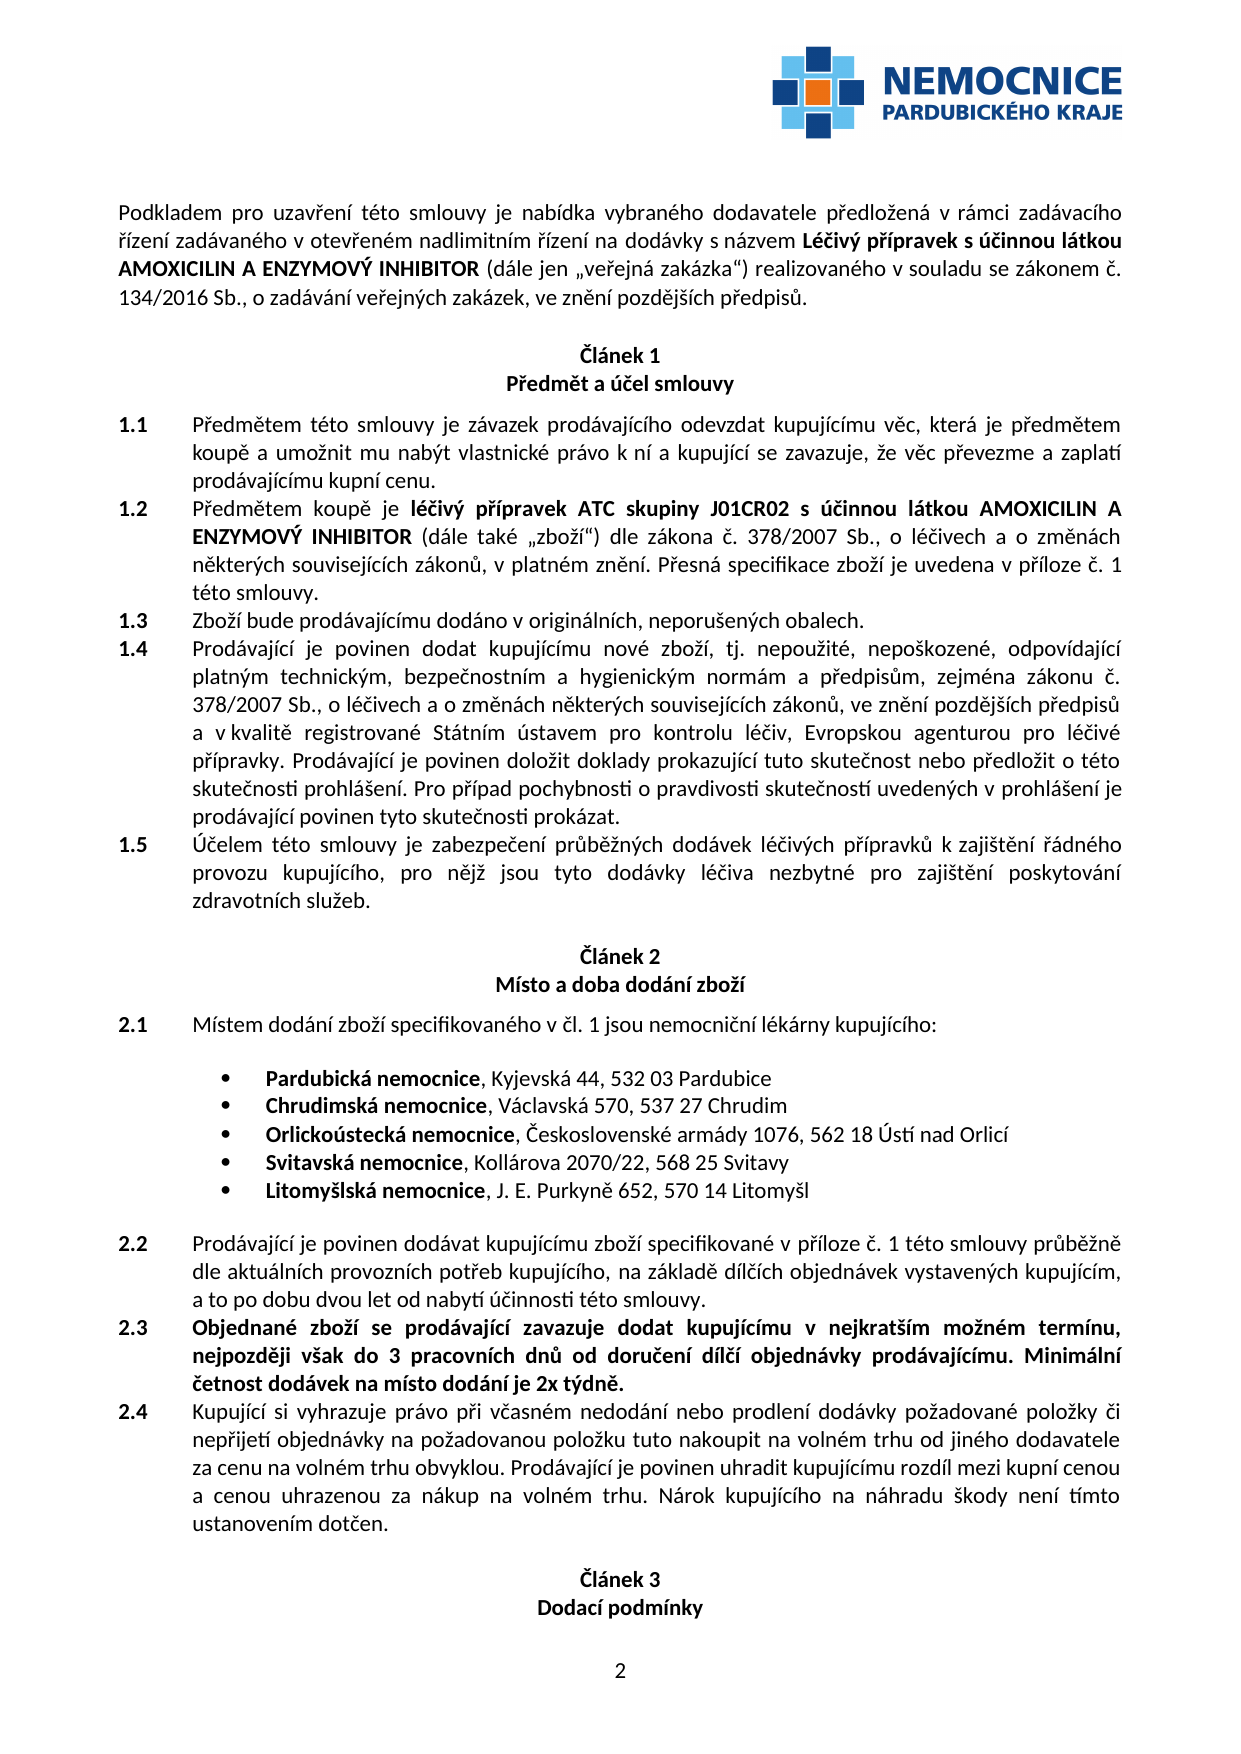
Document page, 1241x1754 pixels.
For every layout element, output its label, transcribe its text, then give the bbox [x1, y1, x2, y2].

subtitle 1.1 Předmětem této smlouvy je závazek prodávajícího odevzdat kupujícímu věc, která je předmětem koupě a umožnit mu nabýt vlastnické právo k ní a kupující se zavazuje, že věc převezme a zaplatí prodávajícímu kupní cenu. [118, 410, 1122, 494]
list Pardubická nemocnice, Kyjevská 44, 532 03 Pardubice [193, 1064, 1122, 1092]
text Dodací podmínky [118, 1593, 1122, 1621]
text Předmět a účel smlouvy [118, 369, 1122, 397]
list Svitavská nemocnice, Kollárova 2070/22, 568 25 Svitavy [193, 1148, 1122, 1176]
text 1.4 Prodávající je povinen dodat kupujícímu nové zboží, tj. nepoužité, nepoškozené, odpovídající platným technickým, bezpečnostním a hygienickým normám a předpisům, zejména zákonu č. 378/2007 Sb., o léčivech a o změnách některých souvisejících zákonů, ve znění pozdějších předpisů a v kvalitě registrované Státním ústavem pro kontrolu léčiv, Evropskou agenturou pro léčivé přípravky. Prodávající je povinen doložit doklady prokazující tuto skutečnost nebo předložit o této skutečnosti prohlášení. Pro případ pochybnosti o pravdivosti skutečností uvedených v prohlášení je prodávající povinen tyto skutečnosti prokázat. [118, 634, 1122, 830]
text 2.4 Kupující si vyhrazuje právo při včasném nedodání nebo prodlení dodávky požadované položky či nepřijetí objednávky na požadovanou položku tuto nakoupit na volném trhu od jiného dodavatele za cenu na volném trhu obvyklou. Prodávající je povinen uhradit kupujícímu rozdíl mezi kupní cenou a cenou uhrazenou za nákup na volném trhu. Nárok kupujícího na náhradu škody není tímto ustanovením dotčen. [118, 1397, 1122, 1537]
list Chrudimská nemocnice, Václavská 570, 537 27 Chrudim [193, 1092, 1122, 1120]
text 2.1 Místem dodání zboží specifikovaného v čl. 1 jsou nemocniční lékárny kupujícího: [118, 1011, 1122, 1039]
list Orlickoústecká nemocnice, Československé armády 1076, 562 18 Ústí nad Orlicí [193, 1120, 1122, 1148]
text Místo a doba dodání zboží [118, 970, 1122, 998]
text 1.3 Zboží bude prodávajícímu dodáno v originálních, neporušených obalech. [118, 606, 1122, 634]
text 2.2 Prodávající je povinen dodávat kupujícímu zboží specifikované v příloze č. 1 této smlouvy průběžně dle aktuálních provozních potřeb kupujícího, na základě dílčích objednávek vystavených kupujícím, a to po dobu dvou let od nabytí účinnosti této smlouvy. [118, 1229, 1122, 1313]
text Článek 3 [118, 1565, 1122, 1593]
text 2.3 Objednané zboží se prodávající zavazuje dodat kupujícímu v nejkratším možném termínu, nejpozději však do 3 pracovních dnů od doručení dílčí objednávky prodávajícímu. Minimální četnost dodávek na místo dodání je 2x týdně. [118, 1313, 1122, 1397]
text Článek 1 [118, 341, 1122, 369]
picture [771, 45, 1123, 140]
list Litomyšlská nemocnice, J. E. Purkyně 652, 570 14 Litomyšl [193, 1176, 1122, 1204]
text 1.5 Účelem této smlouvy je zabezpečení průběžných dodávek léčivých přípravků k zajištění řádného provozu kupujícího, pro nějž jsou tyto dodávky léčiva nezbytné pro zajištění poskytování zdravotních služeb. [118, 830, 1122, 914]
text Článek 2 [118, 942, 1122, 970]
text 1.2 Předmětem koupě je léčivý přípravek ATC skupiny J01CR02 s účinnou látkou AMOXICILIN A ENZYMOVÝ INHIBITOR (dále také „zboží“) dle zákona č. 378/2007 Sb., o léčivech a o změnách některých souvisejících zákonů, v platném znění. Přesná specifikace zboží je uvedena v příloze č. 1 této smlouvy. [118, 494, 1122, 606]
text Podkladem pro uzavření této smlouvy je nabídka vybraného dodavatele předložená v rámci zadávacího řízení zadávaného v otevřeném nadlimitním řízení na dodávky s názvem Léčivý přípravek s účinnou látkou AMOXICILIN A ENZYMOVÝ INHIBITOR (dále jen „veřejná zakázka“) realizovaného v souladu se zákonem č. 134/2016 Sb., o zadávání veřejných zakázek, ve znění pozdějších předpisů. [118, 198, 1122, 311]
